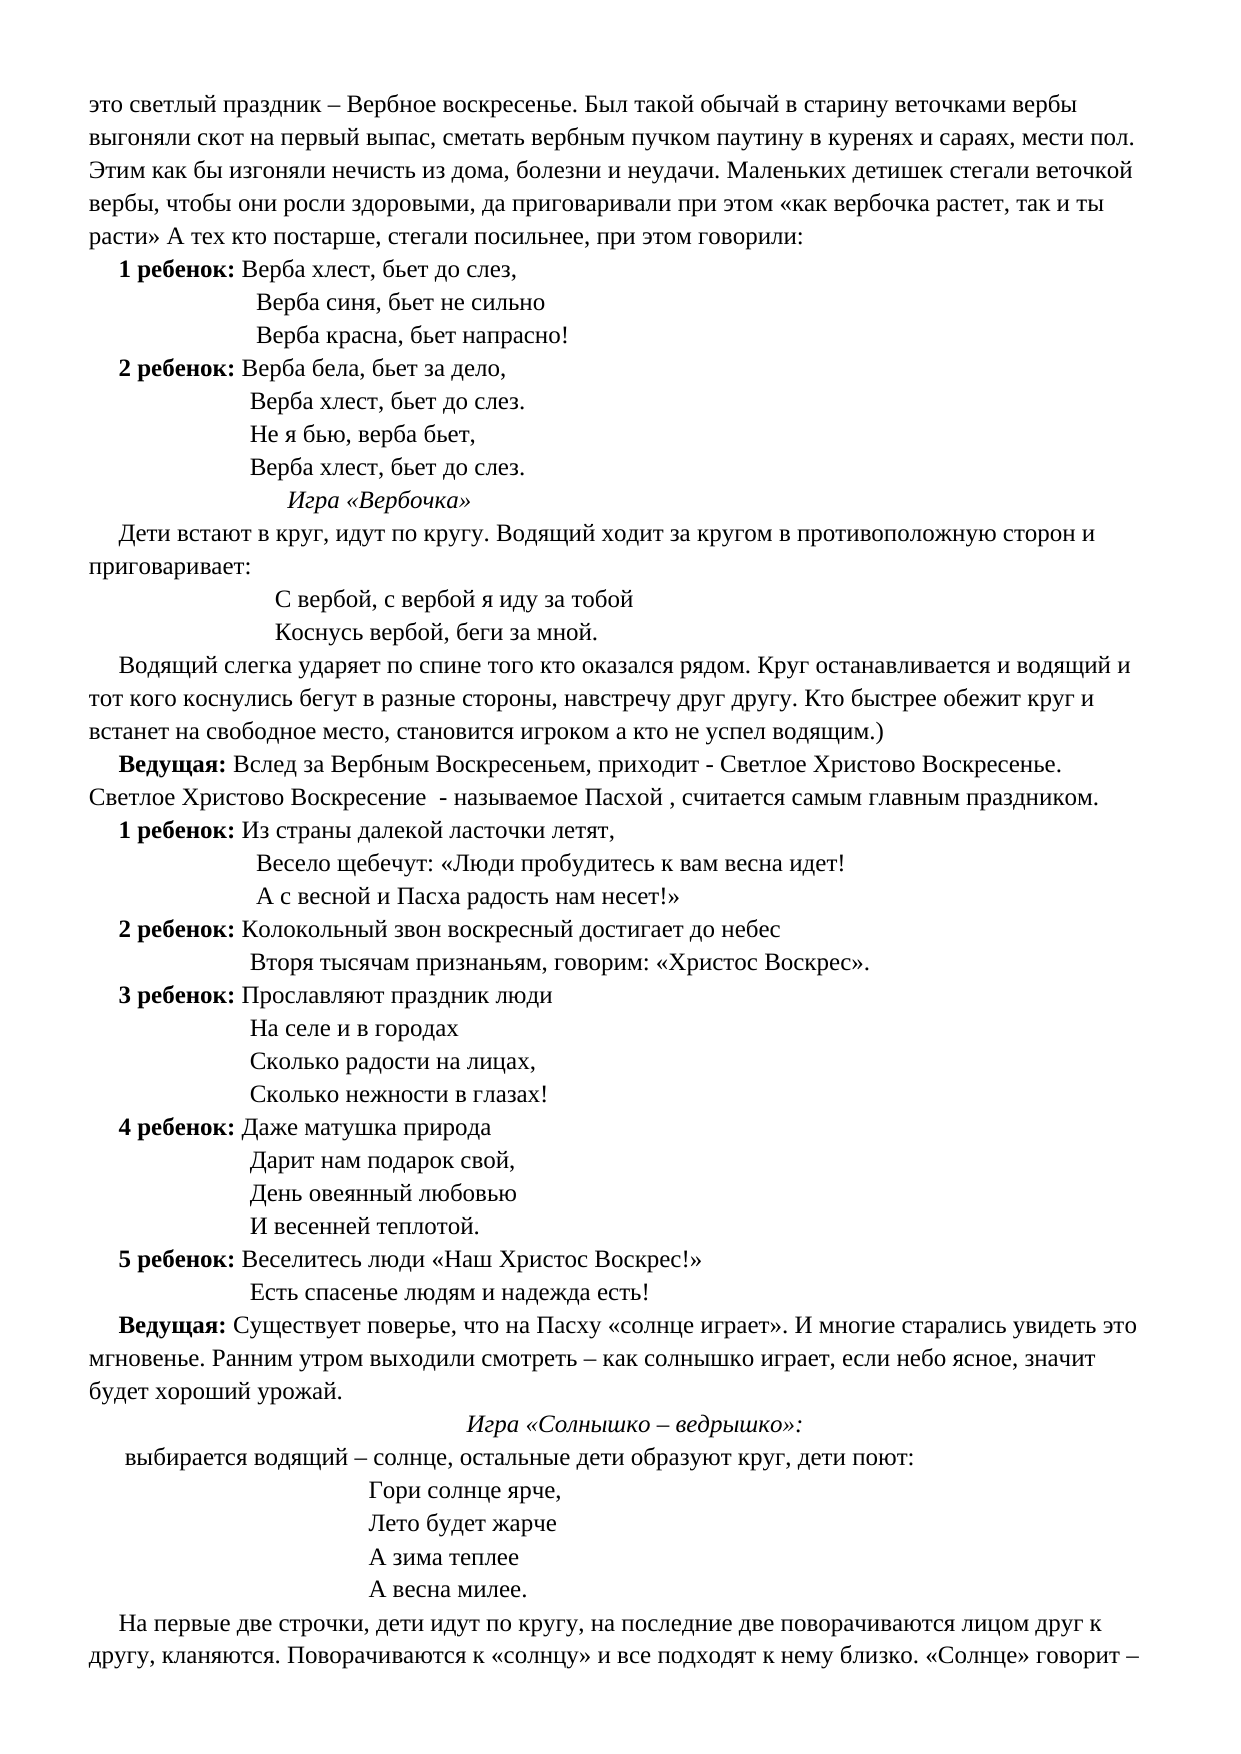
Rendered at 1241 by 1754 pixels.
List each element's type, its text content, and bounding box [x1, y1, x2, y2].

text Верба хлест, бьет до слез. [89, 386, 1152, 414]
text 1 ребенок: Верба хлест, бьет до слез, [89, 254, 1152, 282]
text Дарит нам подарок свой, [89, 1145, 1152, 1174]
text выбирается водящий – солнце, остальные дети образуют круг, дети поют: [89, 1442, 1152, 1471]
text С вербой, с вербой я иду за тобой [89, 584, 1152, 613]
text А с весной и Пасха радость нам несет!» [89, 881, 1152, 910]
text Дети встают в круг, идут по кругу. Водящий ходит за кругом в противоположную сторон и приговаривает: [89, 518, 1152, 580]
text Сколько нежности в глазах! [89, 1079, 1152, 1108]
text И весенней теплотой. [89, 1211, 1152, 1240]
text 2 ребенок: Верба бела, бьет за дело, [89, 353, 1152, 382]
text Не я бью, верба бьет, [89, 419, 1152, 448]
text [89, 89, 1152, 249]
text Вторя тысячам признаньям, говорим: «Христос Воскрес». [89, 947, 1152, 976]
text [89, 1608, 1152, 1669]
text Ведущая: Вслед за Вербным Воскресеньем, приходит - Светлое Христово Воскресенье. Светлое Христово Воскресение - называемое Пасхой , считается самым главным праздником. [89, 749, 1152, 811]
text 3 ребенок: Прославляют праздник люди [89, 980, 1152, 1009]
text 2 ребенок: Колокольный звон воскресный достигает до небес [89, 914, 1152, 943]
text Водящий слегка ударяет по спине того кто оказался рядом. Круг останавливается и водящий и тот кого коснулись бегут в разные стороны, навстречу друг другу. Кто быстрее обежит круг и встанет на свободное место, становится игроком а кто не успел водящим.) [89, 650, 1152, 745]
text Коснусь вербой, беги за мной. [89, 617, 1152, 646]
text Сколько радости на лицах, [89, 1046, 1152, 1075]
text Верба красна, бьет напрасно! [89, 320, 1152, 348]
text Гори солнце ярче, [89, 1476, 1152, 1504]
text Ведущая: Существует поверье, что на Пасху «солнце играет». И многие старались увидеть это мгновенье. Ранним утром выходили смотреть – как солнышко играет, если небо ясное, значит будет хороший урожай. [89, 1310, 1152, 1405]
text 4 ребенок: Даже матушка природа [89, 1112, 1152, 1141]
text Верба синя, бьет не сильно [89, 287, 1152, 316]
text Весело щебечут: «Люди пробудитесь к вам весна идет! [89, 848, 1152, 877]
text 5 ребенок: Веселитесь люди «Наш Христос Воскрес!» [89, 1244, 1152, 1273]
text Есть спасенье людям и надежда есть! [89, 1277, 1152, 1306]
text А зима теплее [89, 1542, 1152, 1570]
text На селе и в городах [89, 1013, 1152, 1042]
text Игра «Вербочка» [89, 485, 1152, 514]
text Лето будет жарче [89, 1508, 1152, 1537]
text Верба хлест, бьет до слез. [89, 452, 1152, 481]
text А весна милее. [89, 1574, 1152, 1603]
text Игра «Солнышко – ведрышко»: [89, 1409, 1152, 1438]
text 1 ребенок: Из страны далекой ласточки летят, [89, 815, 1152, 844]
text День овеянный любовью [89, 1178, 1152, 1207]
